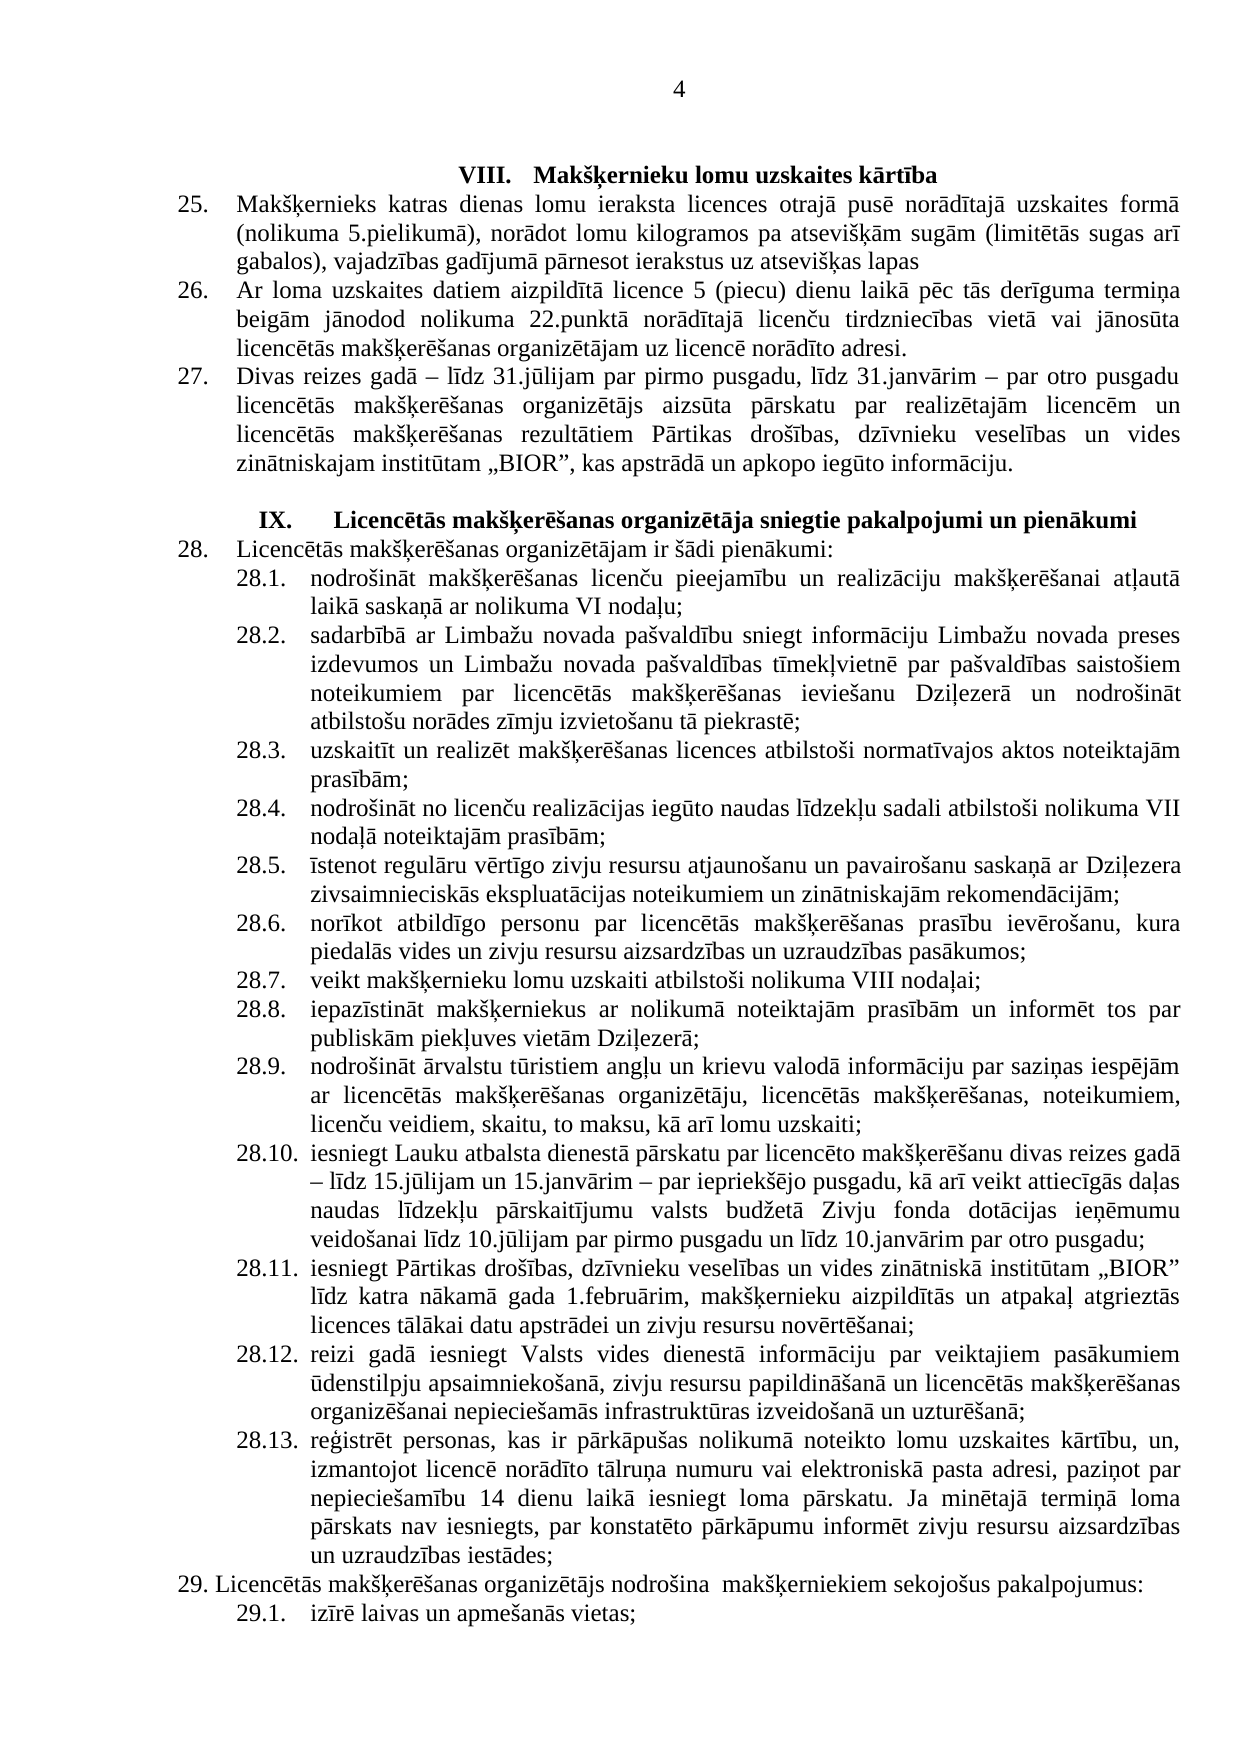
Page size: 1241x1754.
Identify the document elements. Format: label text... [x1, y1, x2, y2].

list uzskaitīt un realizēt makšķerēšanas licences atbilstoši normatīvajos aktos noteiktajām prasībām; [236, 735, 1181, 793]
list iesniegt Lauku atbalsta dienestā pārskatu par licencēto makšķerēšanu divas reizes gadā – līdz 15.jūlijam un 15.janvārim – par iepriekšējo pusgadu, kā arī veikt attiecīgās daļas naudas līdzekļu pārskaitījumu valsts budžetā Zivju fonda dotācijas ieņēmumu veidošanai līdz 10.jūlijam par pirmo pusgadu un līdz 10.janvārim par otro pusgadu; [236, 1138, 1181, 1253]
list iepazīstināt makšķerniekus ar nolikumā noteiktajām prasībām un informēt tos par publiskām piekļuves vietām Dziļezerā; [236, 994, 1181, 1051]
list īstenot regulāru vērtīgo zivju resursu atjaunošanu un pavairošanu saskaņā ar Dziļezera zivsaimnieciskās ekspluatācijas noteikumiem un zinātniskajām rekomendācijām; [236, 850, 1181, 908]
list Divas reizes gadā – līdz 31.jūlijam par pirmo pusgadu, līdz 31.janvārim – par otro pusgadu licencētās makšķerēšanas organizētājs aizsūta pārskatu par realizētajām licencēm un licencētās makšķerēšanas rezultātiem Pārtikas drošības, dzīvnieku veselības un vides zinātniskajam institūtam „BIOR”, kas apstrādā un apkopo iegūto informāciju. [177, 361, 1181, 476]
list Licencētās makšķerēšanas organizētāja sniegtie pakalpojumi un pienākumi [215, 505, 1181, 534]
list izīrē laivas un apmešanās vietas; [236, 1598, 1181, 1626]
list Ar loma uzskaites datiem aizpildītā licence 5 (piecu) dienu laikā pēc tās derīguma termiņa beigām jānodod nolikuma 22.punktā norādītajā licenču tirdzniecības vietā vai jānosūta licencētās makšķerēšanas organizētājam uz licencē norādīto adresi. [177, 275, 1181, 361]
list Makšķernieku lomu uzskaites kārtība [215, 160, 1181, 189]
list Makšķernieks katras dienas lomu ieraksta licences otrajā pusē norādītajā uzskaites formā (nolikuma 5.pielikumā), norādot lomu kilogramos pa atsevišķām sugām (limitētās sugas arī gabalos), vajadzības gadījumā pārnesot ierakstus uz atsevišķas lapas [177, 189, 1181, 275]
list nodrošināt ārvalstu tūristiem angļu un krievu valodā informāciju par saziņas iespējām ar licencētās makšķerēšanas organizētāju, licencētās makšķerēšanas, noteikumiem, licenču veidiem, skaitu, to maksu, kā arī lomu uzskaiti; [236, 1051, 1181, 1138]
list iesniegt Pārtikas drošības, dzīvnieku veselības un vides zinātniskā institūtam „BIOR” līdz katra nākamā gada 1.februārim, makšķernieku aizpildītās un atpakaļ atgrieztās licences tālākai datu apstrādei un zivju resursu novērtēšanai; [236, 1253, 1181, 1339]
list veikt makšķernieku lomu uzskaiti atbilstoši nolikuma VIII nodaļai; [236, 965, 1181, 994]
list nodrošināt makšķerēšanas licenču pieejamību un realizāciju makšķerēšanai atļautā laikā saskaņā ar nolikuma VI nodaļu; [236, 563, 1181, 620]
list reģistrēt personas, kas ir pārkāpušas nolikumā noteikto lomu uzskaites kārtību, un, izmantojot licencē norādīto tālruņa numuru vai elektroniskā pasta adresi, paziņot par nepieciešamību 14 dienu laikā iesniegt loma pārskatu. Ja minētajā termiņā loma pārskats nav iesniegts, par konstatēto pārkāpumu informēt zivju resursu aizsardzības un uzraudzības iestādes; [236, 1425, 1181, 1569]
list Licencētās makšķerēšanas organizētājs nodrošina makšķerniekiem sekojošus pakalpojumus: [177, 1569, 1181, 1598]
list Licencētās makšķerēšanas organizētājam ir šādi pienākumi: [177, 534, 1181, 563]
list reizi gadā iesniegt Valsts vides dienestā informāciju par veiktajiem pasākumiem ūdenstilpju apsaimniekošanā, zivju resursu papildināšanā un licencētās makšķerēšanas organizēšanai nepieciešamās infrastruktūras izveidošanā un uzturēšanā; [236, 1339, 1181, 1425]
list nodrošināt no licenču realizācijas iegūto naudas līdzekļu sadali atbilstoši nolikuma VII nodaļā noteiktajām prasībām; [236, 793, 1181, 850]
list sadarbībā ar Limbažu novada pašvaldību sniegt informāciju Limbažu novada preses izdevumos un Limbažu novada pašvaldības tīmekļvietnē par pašvaldības saistošiem noteikumiem par licencētās makšķerēšanas ieviešanu Dziļezerā un nodrošināt atbilstošu norādes zīmju izvietošanu tā piekrastē; [236, 620, 1181, 735]
list norīkot atbildīgo personu par licencētās makšķerēšanas prasību ievērošanu, kura piedalās vides un zivju resursu aizsardzības un uzraudzības pasākumos; [236, 908, 1181, 965]
